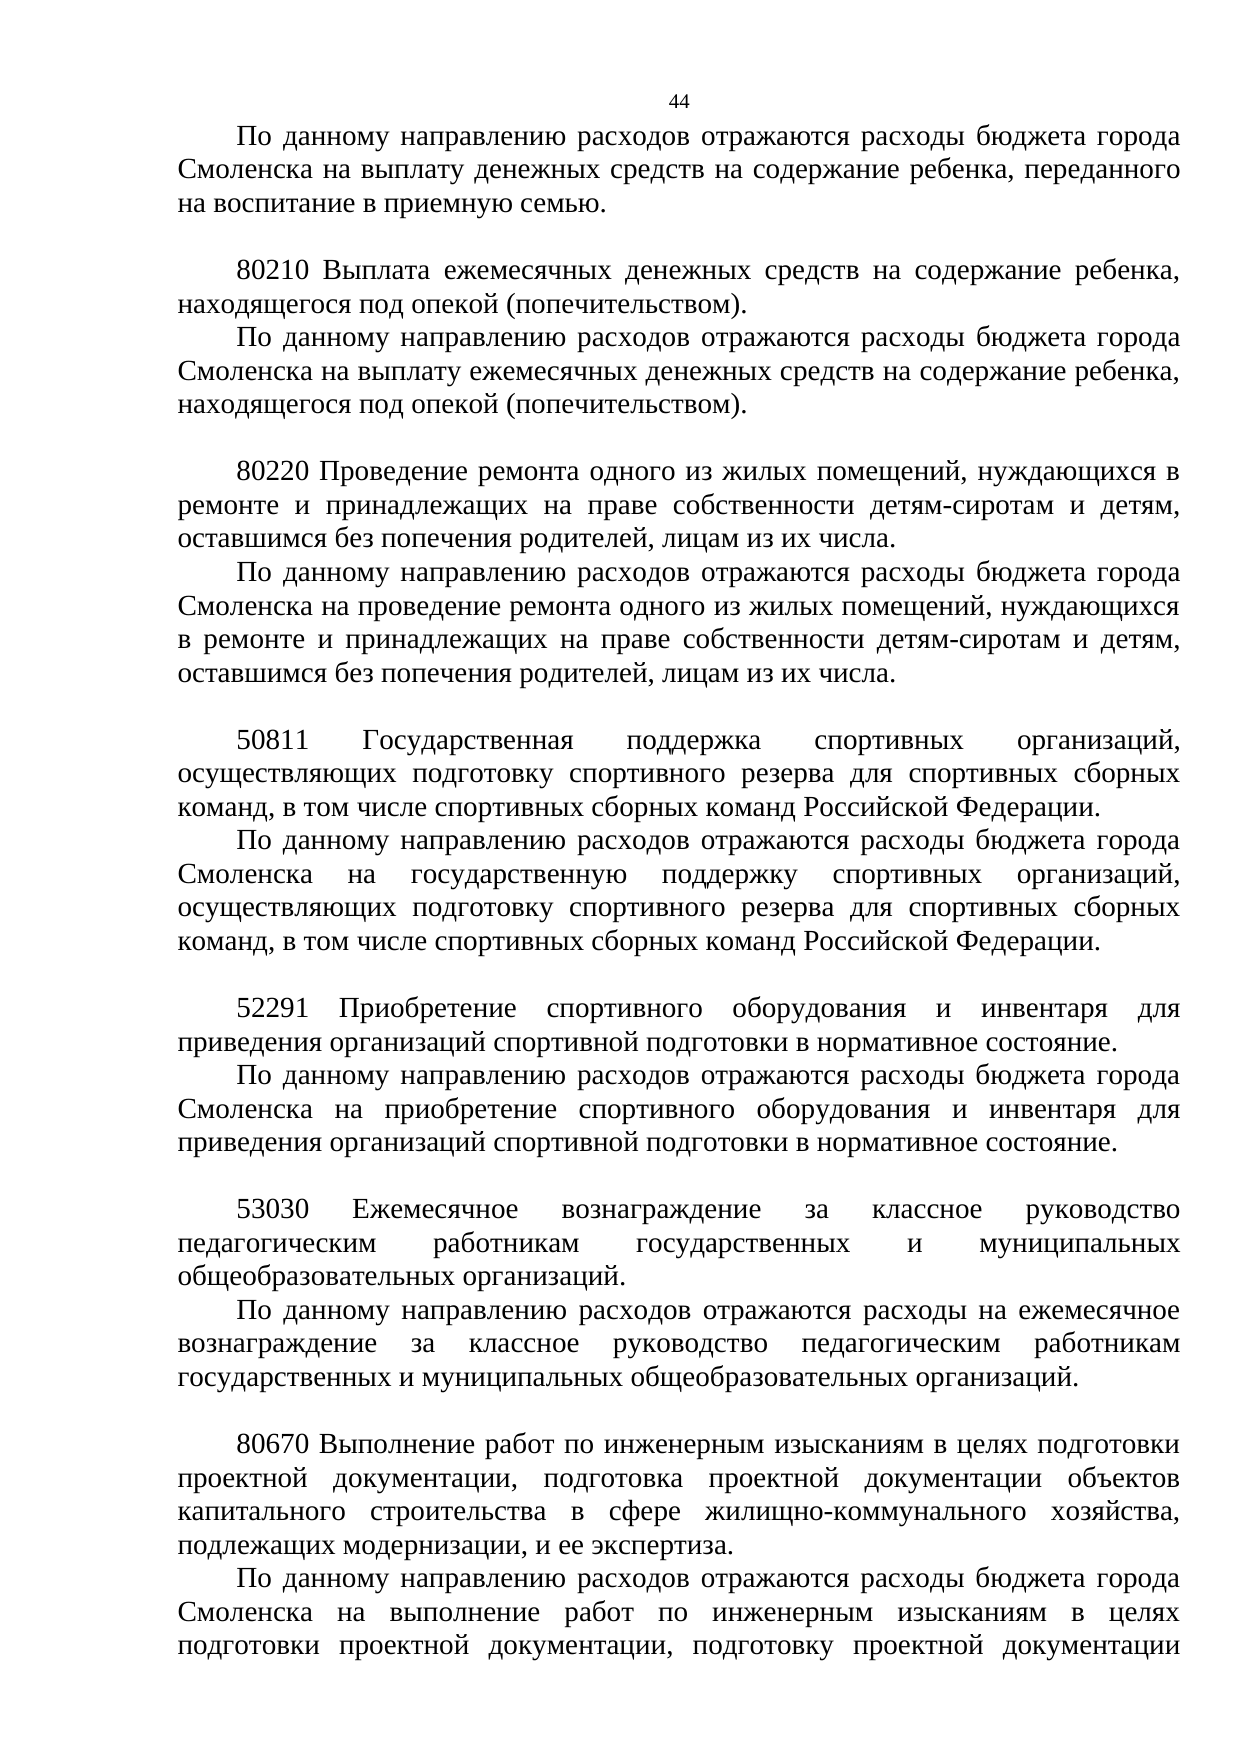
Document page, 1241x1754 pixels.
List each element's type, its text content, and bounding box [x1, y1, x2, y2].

text По данному направлению расходов отражаются расходы бюджета города Смоленска на государственную поддержку спортивных организаций, осуществляющих подготовку спортивного резерва для спортивных сборных команд, в том числе спортивных сборных команд Российской Федерации. [177, 822, 1181, 957]
text По данному направлению расходов отражаются расходы бюджета города Смоленска на приобретение спортивного оборудования и инвентаря для приведения организаций спортивной подготовки в нормативное состояние. [177, 1057, 1181, 1158]
text По данному направлению расходов отражаются расходы бюджета города Смоленска на проведение ремонта одного из жилых помещений, нуждающихся в ремонте и принадлежащих на праве собственности детям-сиротам и детям, оставшимся без попечения родителей, лицам из их числа. [177, 554, 1181, 688]
text По данному направлению расходов отражаются расходы на ежемесячное вознаграждение за классное руководство педагогическим работникам государственных и муниципальных общеобразовательных организаций. [177, 1292, 1181, 1393]
text 80670 Выполнение работ по инженерным изысканиям в целях подготовки проектной документации, подготовка проектной документации объектов капитального строительства в сфере жилищно-коммунального хозяйства, подлежащих модернизации, и ее экспертиза. [177, 1426, 1181, 1560]
text 80210 Выплата ежемесячных денежных средств на содержание ребенка, находящегося под опекой (попечительством). [177, 252, 1181, 319]
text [177, 1560, 1181, 1661]
text 53030 Ежемесячное вознаграждение за классное руководство педагогическим работникам государственных и муниципальных общеобразовательных организаций. [177, 1191, 1181, 1292]
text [177, 118, 1181, 219]
text 50811 Государственная поддержка спортивных организаций, осуществляющих подготовку спортивного резерва для спортивных сборных команд, в том числе спортивных сборных команд Российской Федерации. [177, 722, 1181, 822]
text По данному направлению расходов отражаются расходы бюджета города Смоленска на выплату ежемесячных денежных средств на содержание ребенка, находящегося под опекой (попечительством). [177, 319, 1181, 420]
text 52291 Приобретение спортивного оборудования и инвентаря для приведения организаций спортивной подготовки в нормативное состояние. [177, 990, 1181, 1057]
text 80220 Проведение ремонта одного из жилых помещений, нуждающихся в ремонте и принадлежащих на праве собственности детям-сиротам и детям, оставшимся без попечения родителей, лицам из их числа. [177, 453, 1181, 554]
